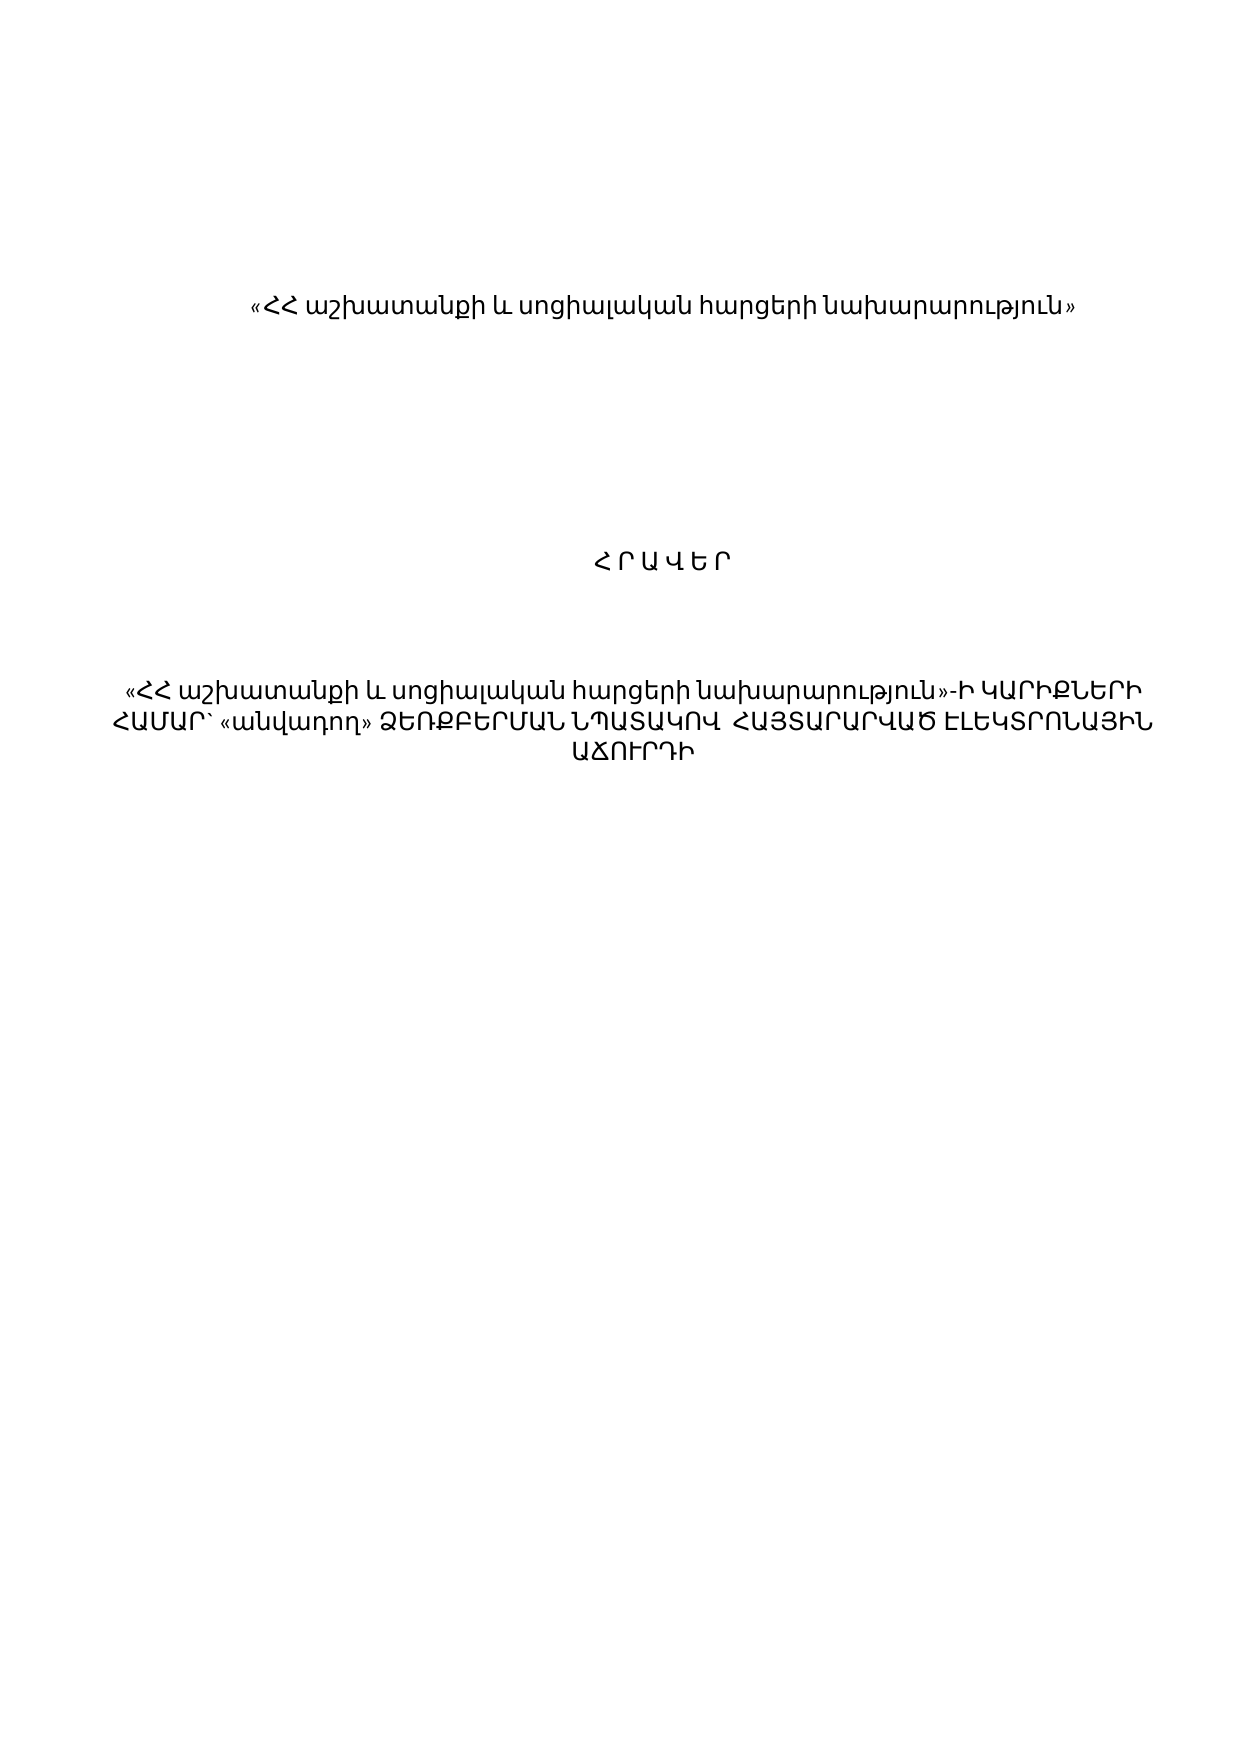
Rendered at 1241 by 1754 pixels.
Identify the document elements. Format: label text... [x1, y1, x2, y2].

text «ՀՀ աշխատանքի և սոցիալական հարցերի նախարարություն»-Ի ԿԱՐԻՔՆԵՐԻ ՀԱՄԱՐ` «անվադող» ՁԵՌՔԲԵՐՄԱՆ ՆՊԱՏԱԿՈՎ ՀԱՅՏԱՐԱՐՎԱԾ ԷԼԵԿՏՐՈՆԱՅԻՆ ԱՃՈՒՐԴԻ [94, 676, 1172, 767]
text Հ Ր Ա Վ Ե Ր [94, 546, 1172, 577]
text « ՀՀ աշխատանքի և սոցիալական հարցերի նախարարություն» [94, 290, 1172, 321]
